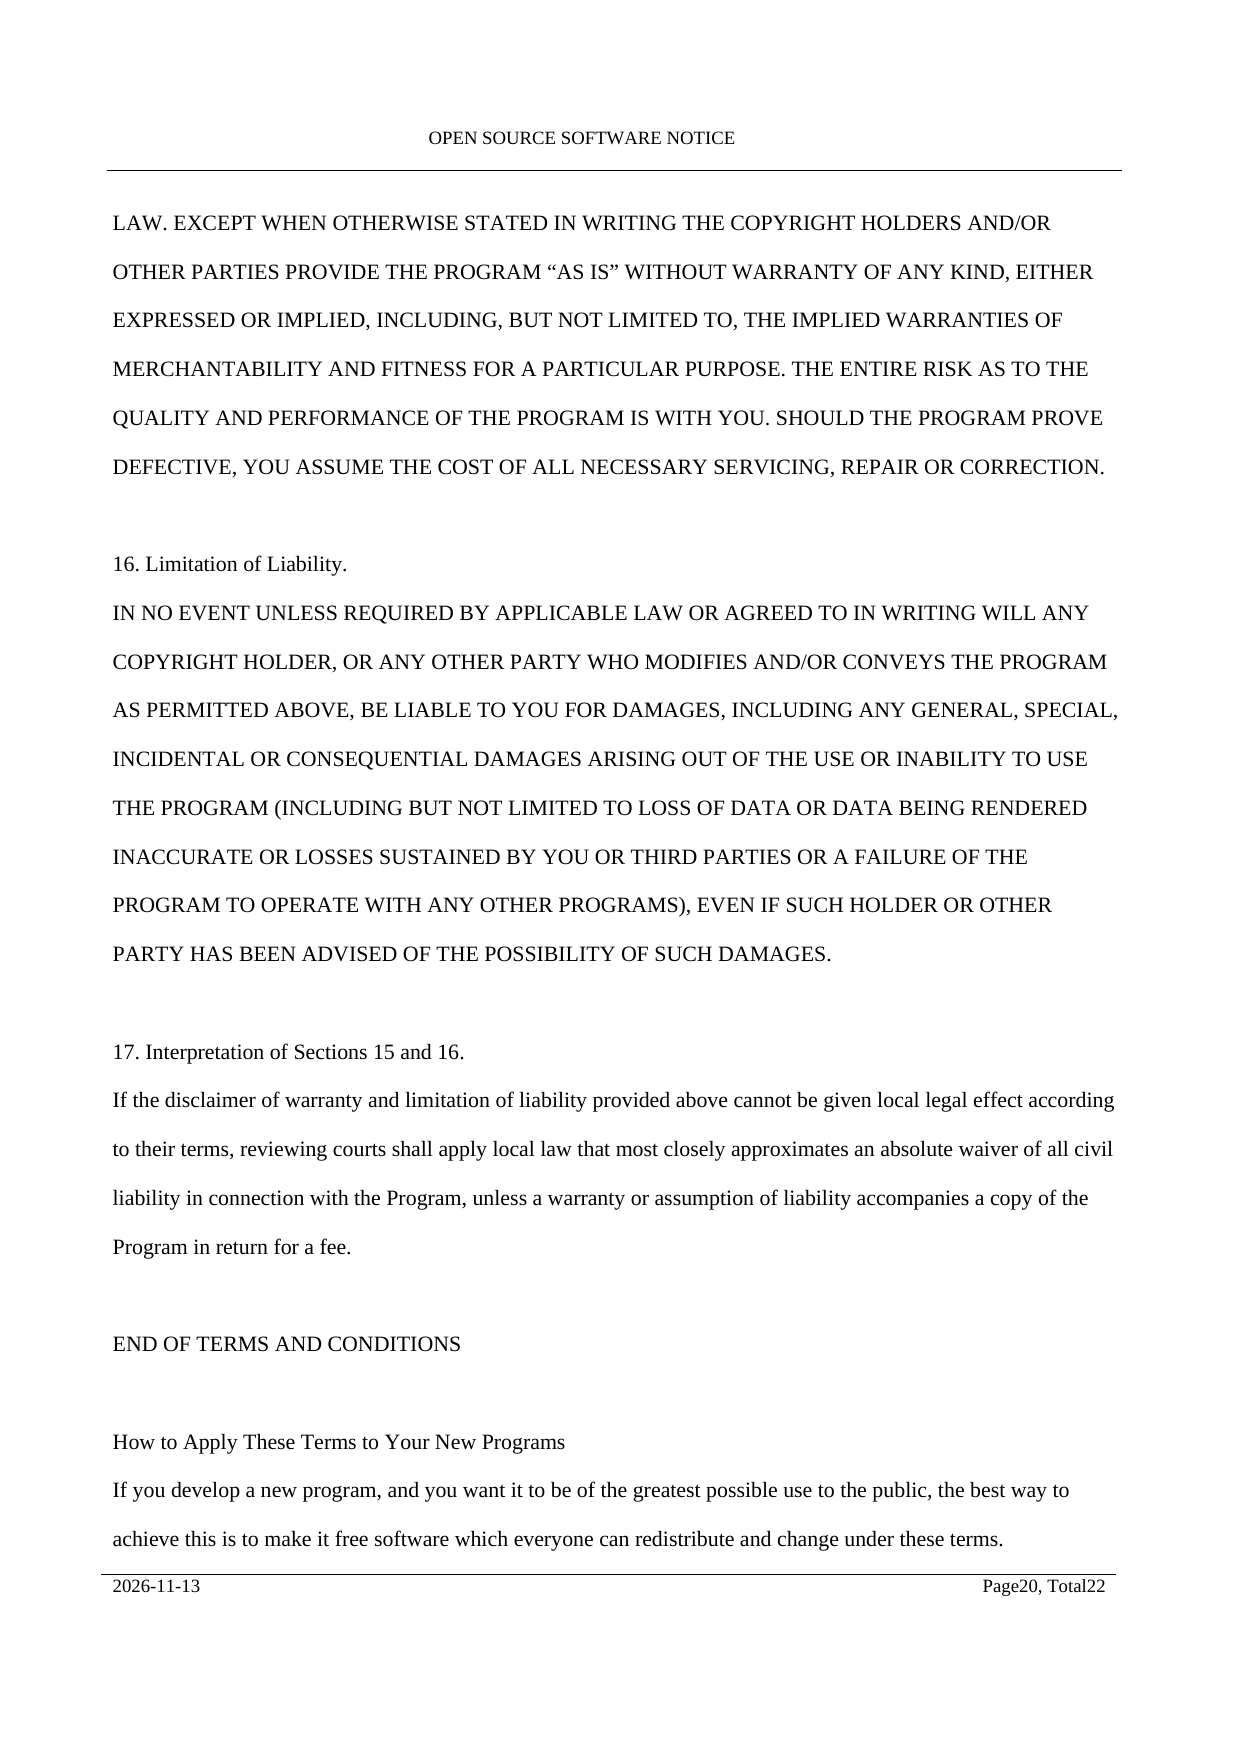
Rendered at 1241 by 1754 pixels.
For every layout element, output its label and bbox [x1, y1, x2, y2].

text [112, 206, 1128, 1555]
